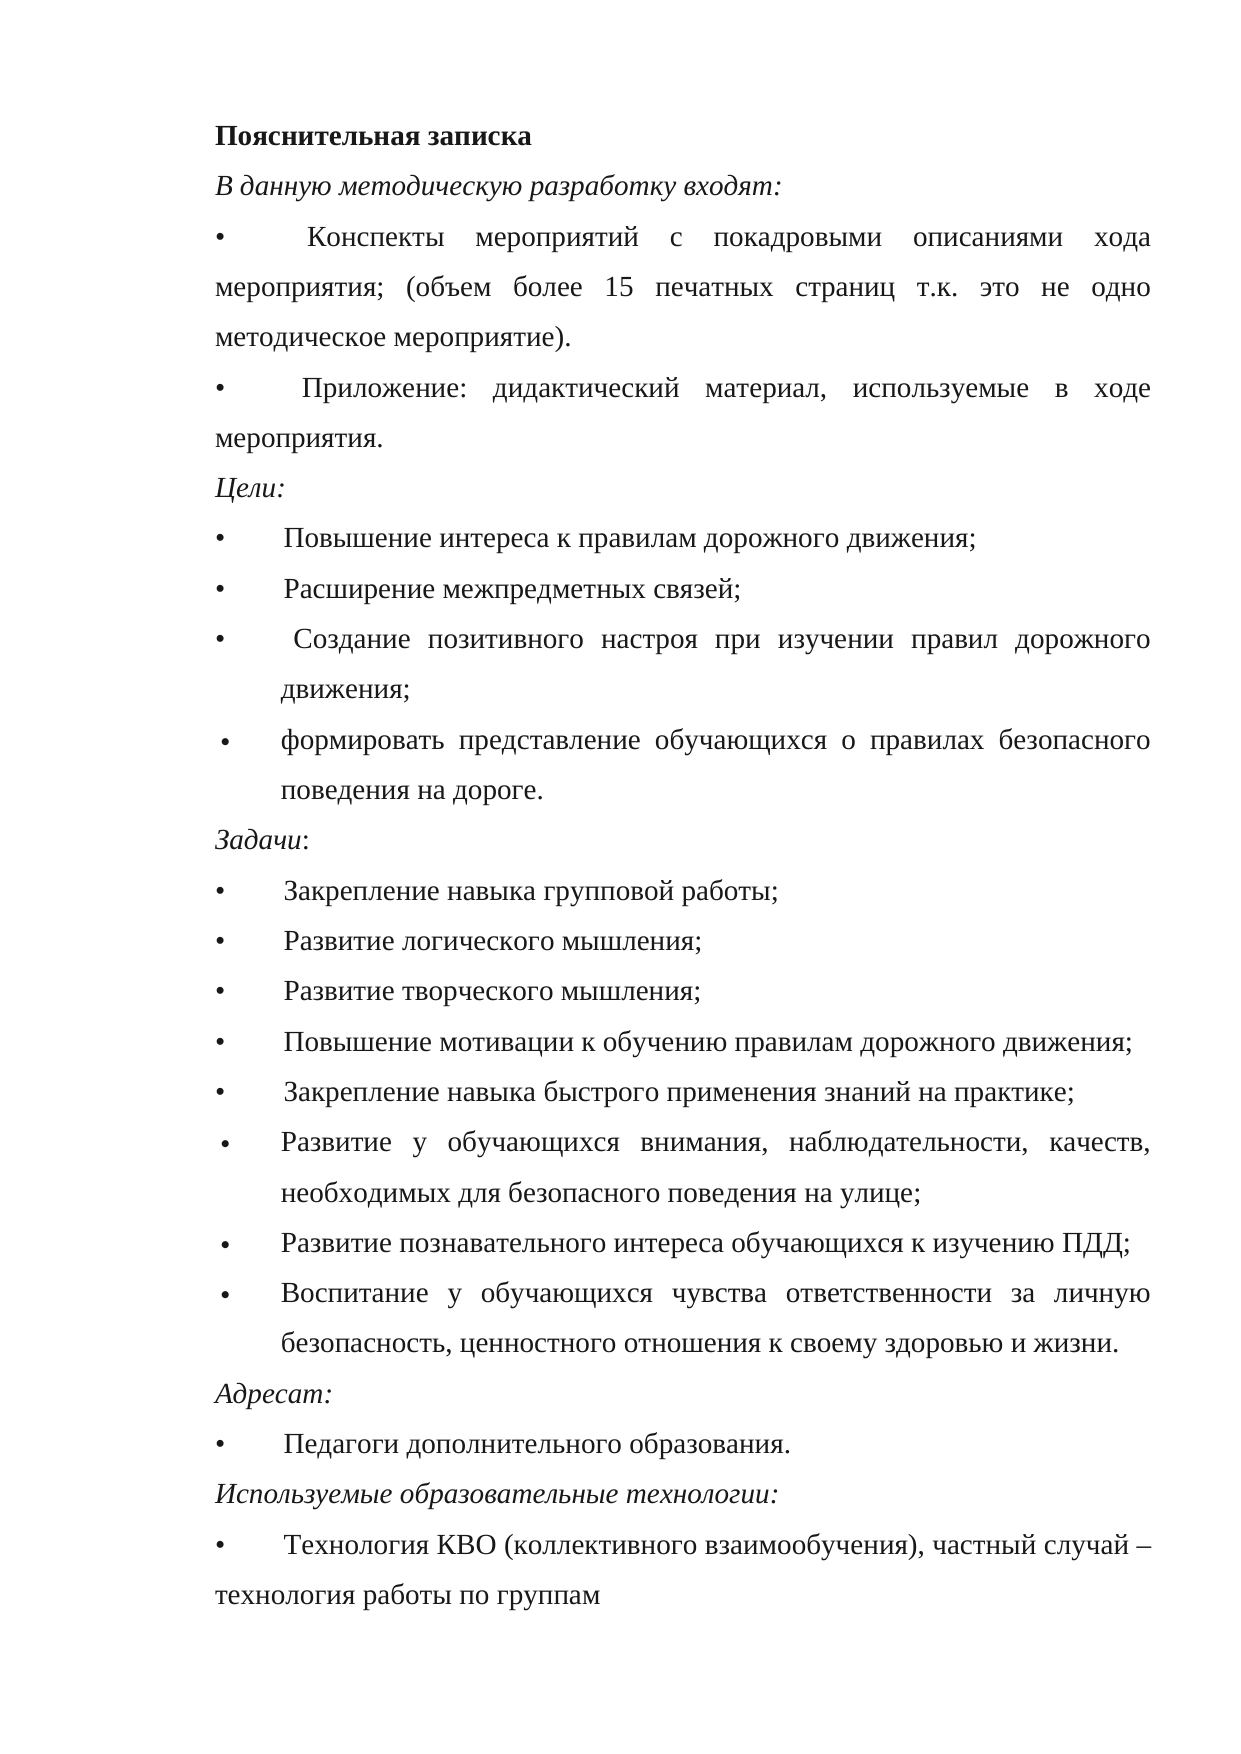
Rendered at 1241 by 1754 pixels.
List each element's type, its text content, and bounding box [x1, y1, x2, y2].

text • Повышение мотивации к обучению правилам дорожного движения; [215, 1024, 1152, 1057]
text • Создание позитивного настроя при изучении правил дорожного движения; [215, 621, 1152, 705]
text • Приложение: дидактический материал, используемые в ходе мероприятия. [215, 370, 1152, 453]
list Воспитание у обучающихся чувства ответственности за личную безопасность, ценностного отношения к своему здоровью и жизни. [222, 1275, 1152, 1359]
text Адресат: [215, 1376, 1152, 1409]
text • Педагоги дополнительного образования. [215, 1426, 1152, 1460]
text • Закрепление навыка быстрого применения знаний на практике; [215, 1074, 1152, 1108]
text • Расширение межпредметных связей; [215, 571, 1152, 604]
text Цели: [215, 470, 1152, 504]
list Развитие у обучающихся внимания, наблюдательности, качеств, необходимых для безопасного поведения на улице; [222, 1124, 1152, 1208]
text Задачи: [215, 822, 1152, 856]
list Развитие познавательного интереса обучающихся к изучению ПДД; [222, 1225, 1152, 1258]
text • Развитие логического мышления; [215, 923, 1152, 957]
list формировать представление обучающихся о правилах безопасного поведения на дороге. [222, 722, 1152, 806]
text Используемые образовательные технологии: [215, 1477, 1152, 1510]
text • Закрепление навыка групповой работы; [215, 873, 1152, 906]
text Пояснительная записка [215, 118, 1152, 152]
text • Технология КВО (коллективного взаимообучения), частный случай – технология работы по группам [215, 1527, 1152, 1611]
text • Конспекты мероприятий с покадровыми описаниями хода мероприятия; (объем более 15 печатных страниц т.к. это не одно методическое мероприятие). [215, 219, 1152, 353]
text • Развитие творческого мышления; [215, 973, 1152, 1007]
text • Повышение интереса к правилам дорожного движения; [215, 521, 1152, 554]
text В данную методическую разработку входят: [215, 168, 1152, 202]
